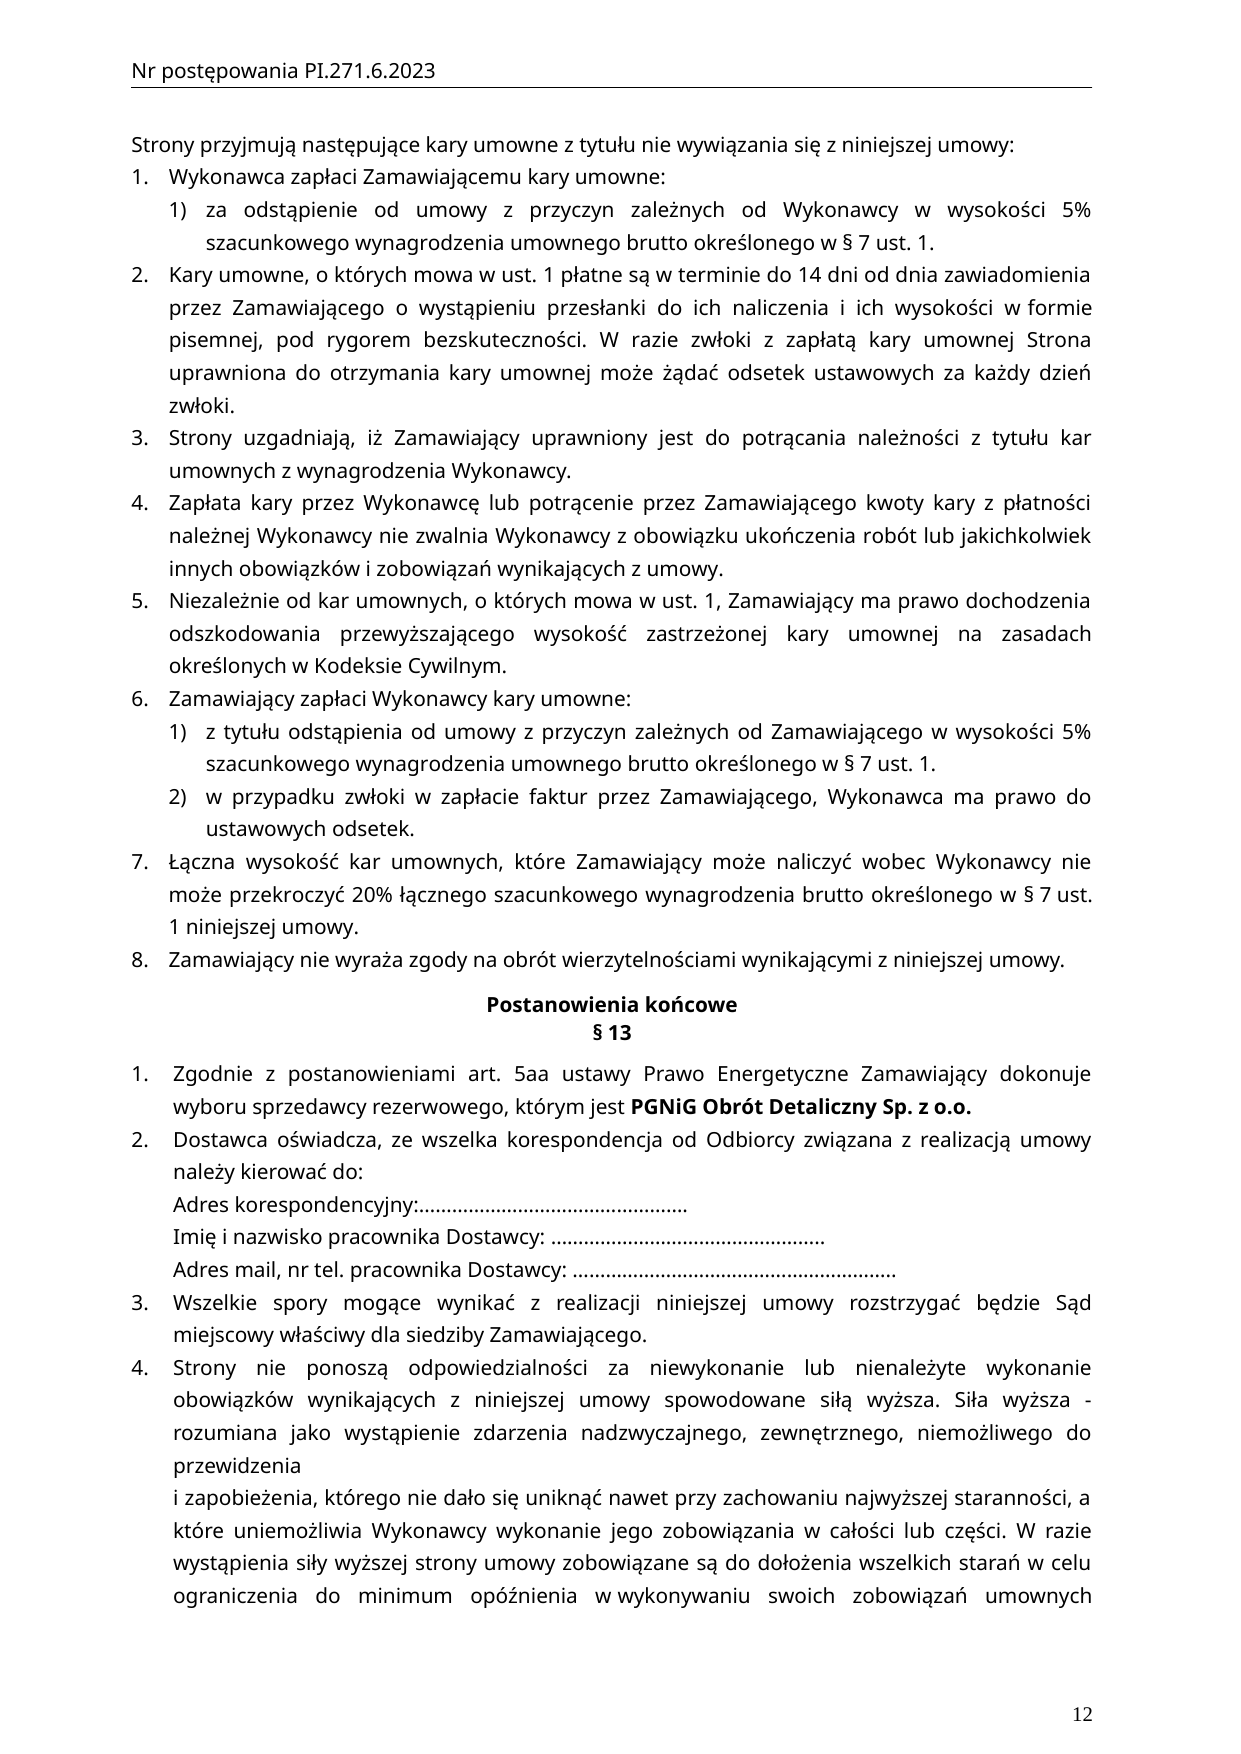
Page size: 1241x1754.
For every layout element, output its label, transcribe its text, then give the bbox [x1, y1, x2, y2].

list Niezależnie od kar umownych, o których mowa w ust. 1, Zamawiający ma prawo dochodzenia odszkodowania przewyższającego wysokość zastrzeżonej kary umownej na zasadach określonych w Kodeksie Cywilnym. [131, 586, 1092, 680]
list Kary umowne, o których mowa w ust. 1 płatne są w terminie do 14 dni od dnia zawiadomienia przez Zamawiającego o wystąpieniu przesłanki do ich naliczenia i ich wysokości w formie pisemnej, pod rygorem bezskuteczności. W razie zwłoki z zapłatą kary umownej Strona uprawniona do otrzymania kary umownej może żądać odsetek ustawowych za każdy dzień zwłoki. [131, 260, 1092, 419]
subtitle Postanowienia końcowe [131, 990, 1092, 1018]
list za odstąpienie od umowy z przyczyn zależnych od Wykonawcy w wysokości 5% szacunkowego wynagrodzenia umownego brutto określonego w § 7 ust. 1. [168, 195, 1092, 256]
list Wszelkie spory mogące wynikać z realizacji niniejszej umowy rozstrzygać będzie Sąd miejscowy właściwy dla siedziby Zamawiającego. [131, 1288, 1092, 1349]
list Łączna wysokość kar umownych, które Zamawiający może naliczyć wobec Wykonawcy nie może przekroczyć 20% łącznego szacunkowego wynagrodzenia brutto określonego w § 7 ust. 1 niniejszej umowy. [131, 847, 1092, 941]
text Adres korespondencyjny:…………………………………………. [173, 1190, 1092, 1218]
list Zgodnie z postanowieniami art. 5aa ustawy Prawo Energetyczne Zamawiający dokonuje wyboru sprzedawcy rezerwowego, którym jest PGNiG Obrót Detaliczny Sp. z o.o. [131, 1059, 1092, 1121]
list Zamawiający nie wyraża zgody na obrót wierzytelnościami wynikającymi z niniejszej umowy. [131, 945, 1092, 973]
subtitle § 13 [131, 1018, 1092, 1047]
text Imię i nazwisko pracownika Dostawcy: ………………………………………….. [173, 1222, 1092, 1251]
list Zamawiający zapłaci Wykonawcy kary umowne: [131, 684, 1092, 713]
list Wykonawca zapłaci Zamawiającemu kary umowne: [131, 162, 1092, 191]
list Dostawca oświadcza, ze wszelka korespondencja od Odbiorcy związana z realizacją umowy należy kierować do: [131, 1125, 1092, 1186]
list w przypadku zwłoki w zapłacie faktur przez Zamawiającego, Wykonawca ma prawo do ustawowych odsetek. [168, 782, 1092, 843]
list z tytułu odstąpienia od umowy z przyczyn zależnych od Zamawiającego w wysokości 5% szacunkowego wynagrodzenia umownego brutto określonego w § 7 ust. 1. [168, 717, 1092, 778]
list Zapłata kary przez Wykonawcę lub potrącenie przez Zamawiającego kwoty kary z płatności należnej Wykonawcy nie zwalnia Wykonawcy z obowiązku ukończenia robót lub jakichkolwiek innych obowiązków i zobowiązań wynikających z umowy. [131, 488, 1092, 582]
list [131, 1353, 1092, 1609]
text Strony przyjmują następujące kary umowne z tytułu nie wywiązania się z niniejszej umowy: [131, 130, 1092, 158]
text Adres mail, nr tel. pracownika Dostawcy: ………………………………………………….. [173, 1255, 1092, 1283]
list Strony uzgadniają, iż Zamawiający uprawniony jest do potrącania należności z tytułu kar umownych z wynagrodzenia Wykonawcy. [131, 423, 1092, 484]
